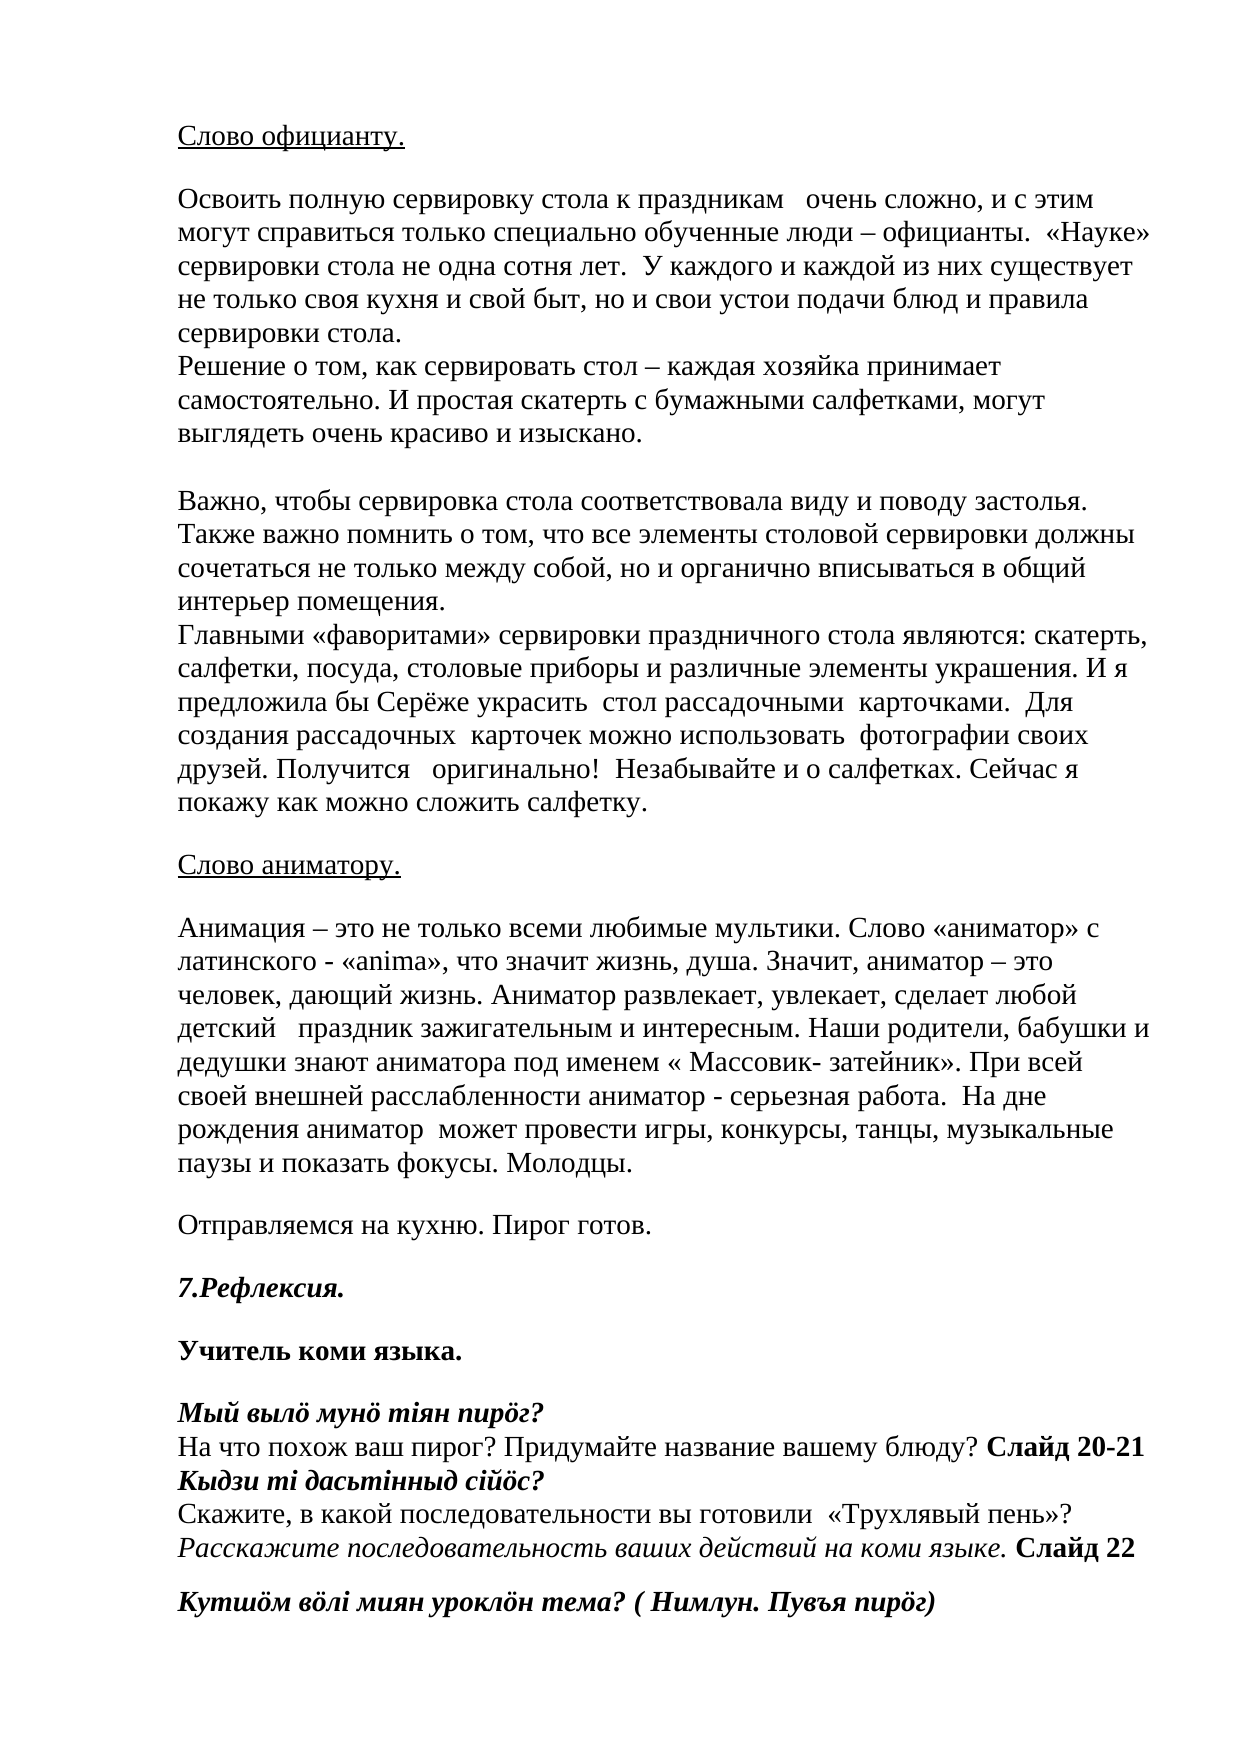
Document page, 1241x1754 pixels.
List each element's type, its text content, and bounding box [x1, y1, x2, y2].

text Скажите, в какой последовательности вы готовили «Трухлявый пень»? [177, 1496, 1152, 1530]
text Расскажите последовательность ваших действий на коми языке. Слайд 22 [177, 1530, 1152, 1563]
text Анимация – это не только всеми любимые мультики. Слово «аниматор» с латинского - «anima», что значит жизнь, душа. Значит, аниматор – это человек, дающий жизнь. Аниматор развлекает, увлекает, сделает любой детский праздник зажигательным и интересным. Наши родители, бабушки и дедушки знают аниматора под именем « Массовик- затейник». При всей своей внешней расслабленности аниматор - серьезная работа. На дне рождения аниматор может провести игры, конкурсы, танцы, музыкальные паузы и показать фокусы. Молодцы. [177, 910, 1152, 1178]
text Освоить полную сервировку стола к праздникам очень сложно, и с этим могут справиться только специально обученные люди – официанты. «Науке» сервировки стола не одна сотня лет. У каждого и каждой из них существует не только своя кухня и свой быт, но и свои устои подачи блюд и правила сервировки стола. Решение о том, как сервировать стол – каждая хозяйка принимает самостоятельно. И простая скатерть с бумажными салфетками, могут выглядеть очень красиво и изыскано. Важно, чтобы сервировка стола соответствовала виду и поводу застолья. Также важно помнить о том, что все элементы столовой сервировки должны сочетаться не только между собой, но и органично вписываться в общий интерьер помещения. Главными «фаворитами» сервировки праздничного стола являются: скатерть, салфетки, посуда, столовые приборы и различные элементы украшения. И я предложила бы Серёже украсить стол рассадочными карточками. Для создания рассадочных карточек можно использовать фотографии своих друзей. Получится оригинально! Незабывайте и о салфетках. Сейчас я покажу как можно сложить салфетку. [177, 181, 1152, 818]
text 7.Рефлексия. [177, 1270, 1152, 1304]
text На что похож ваш пирог? Придумайте название вашему блюду? Слайд 20-21 [177, 1429, 1152, 1463]
text Слово официанту. [177, 118, 1152, 152]
text Слово аниматору. [177, 847, 1152, 881]
text Кутшöм вöлi миян уроклöн тема? ( Нимлун. Пувъя пирöг) [177, 1584, 1152, 1618]
text Мый вылö мунö тiян пирöг? [177, 1396, 1152, 1429]
text Отправляемся на кухню. Пирог готов. [177, 1207, 1152, 1241]
text Кыдзи тi дасьтiнныд сiйöс? [177, 1463, 1152, 1496]
text Учитель коми языка. [177, 1333, 1152, 1366]
